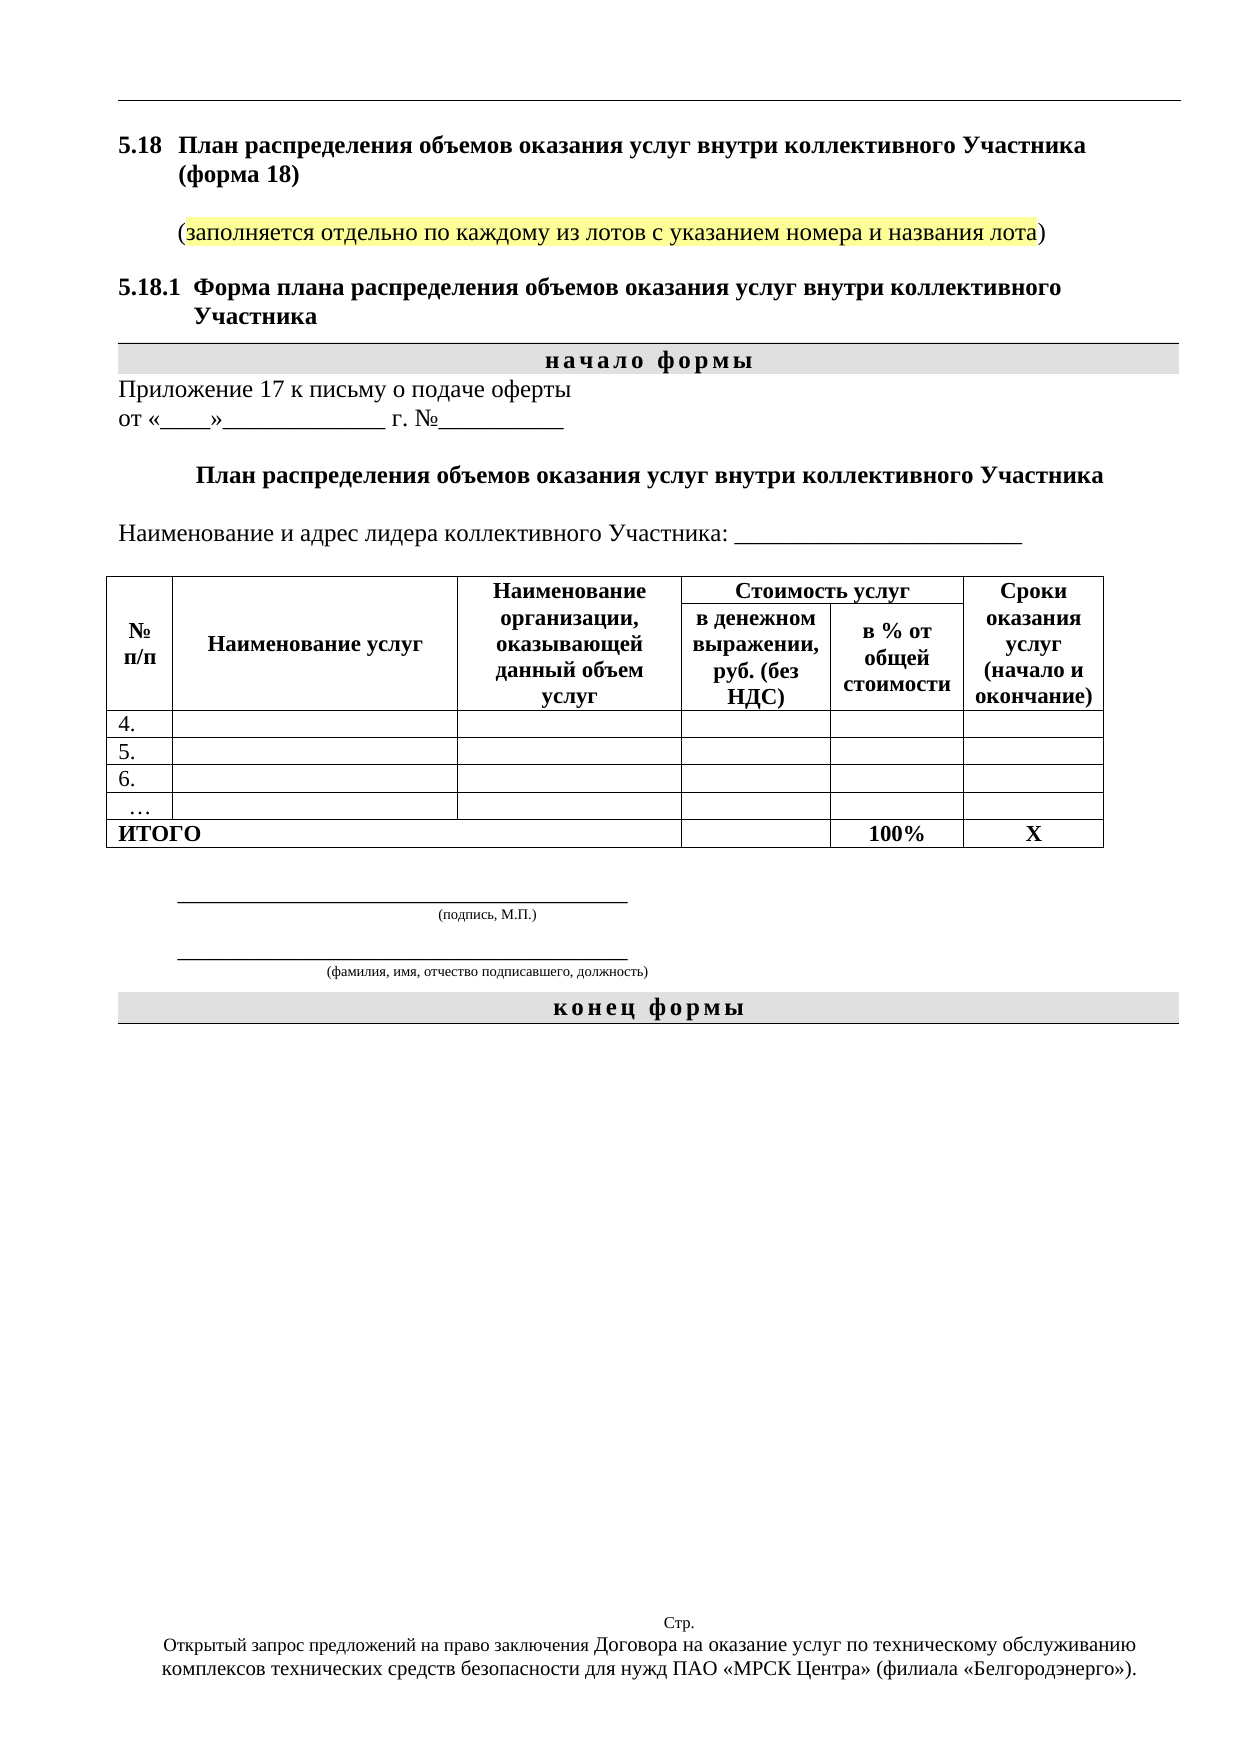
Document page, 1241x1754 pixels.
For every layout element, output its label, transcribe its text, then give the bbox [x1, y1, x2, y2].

table_cell в % от общей стоимости [831, 604, 963, 709]
table_cell [682, 711, 830, 737]
text Приложение 17 к письму о подаче оферты от «____»_____________ г. №__________ [118, 374, 1181, 432]
table_cell [964, 711, 1103, 737]
table_header Наименование услуг [173, 577, 457, 709]
table_cell [107, 711, 172, 737]
table_cell 100% [831, 820, 963, 847]
table_header № п/п [107, 577, 172, 709]
table_cell [964, 765, 1103, 792]
table_cell [173, 765, 457, 792]
table_cell [682, 793, 830, 819]
table_cell [107, 765, 172, 792]
table_cell … [107, 793, 172, 819]
text (подпись, М.П.) [118, 906, 797, 934]
table_cell [682, 765, 830, 792]
table_cell [682, 738, 830, 764]
table_cell [107, 738, 172, 764]
table_cell [458, 738, 681, 764]
text Наименование и адрес лидера коллективного Участника: _______________________ [118, 518, 1181, 547]
table_cell [831, 793, 963, 819]
table_cell [173, 793, 457, 819]
table_cell [964, 793, 1103, 819]
table_header Стоимость услуг [682, 577, 963, 603]
table_cell [831, 765, 963, 792]
table_cell в денежном выражении, руб. (без НДС) [682, 604, 830, 709]
table_cell [964, 738, 1103, 764]
text ____________________________________ [118, 934, 1181, 963]
subtitle Форма плана распределения объемов оказания услуг внутри коллективного Участника [118, 272, 1181, 330]
text конец формы [118, 992, 1179, 1023]
table_cell Х [964, 820, 1103, 847]
table_cell [458, 711, 681, 737]
text начало формы [118, 344, 1179, 374]
subtitle План распределения объемов оказания услуг внутри коллективного Участника (форма 18) [118, 130, 1181, 188]
table_header Сроки оказания услуг (начало и окончание) [964, 577, 1103, 709]
table_cell [831, 711, 963, 737]
text (фамилия, имя, отчество подписавшего, должность) [118, 963, 797, 992]
text ____________________________________ [118, 877, 1181, 906]
table_cell [682, 820, 830, 847]
table_cell [458, 793, 681, 819]
table_cell [173, 738, 457, 764]
table_cell [173, 711, 457, 737]
table_cell ИТОГО [107, 820, 681, 847]
table_cell [458, 765, 681, 792]
table_cell [831, 738, 963, 764]
table_header Наименование организации, оказывающей данный объем услуг [458, 577, 681, 709]
text План распределения объемов оказания услуг внутри коллективного Участника [118, 461, 1181, 489]
